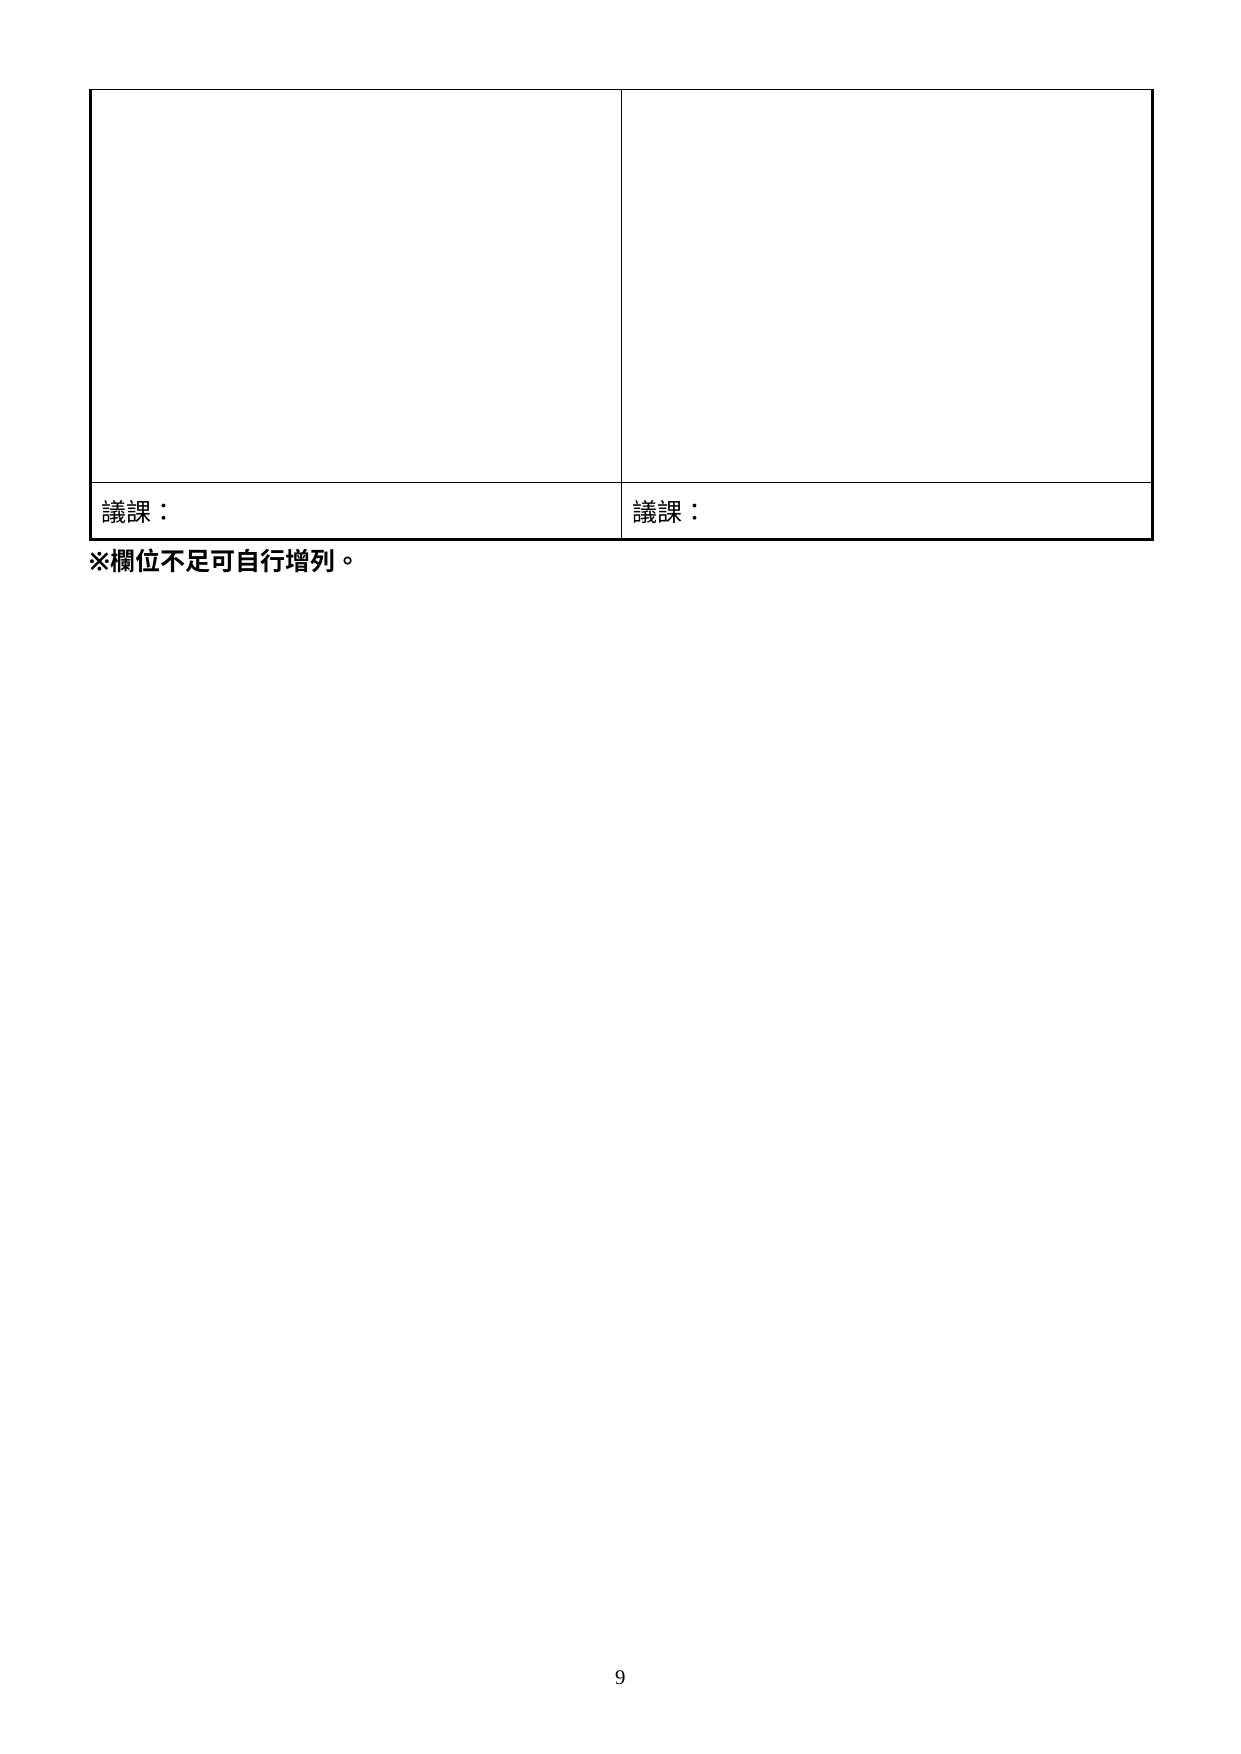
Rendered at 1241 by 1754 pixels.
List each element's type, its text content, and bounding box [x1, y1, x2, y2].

table_cell [92, 90, 621, 482]
table_cell [622, 90, 1151, 482]
table_cell 議課： [92, 483, 621, 538]
table_cell 議課： [622, 483, 1151, 538]
text ※欄位不足可自行增列。 [89, 541, 1152, 577]
